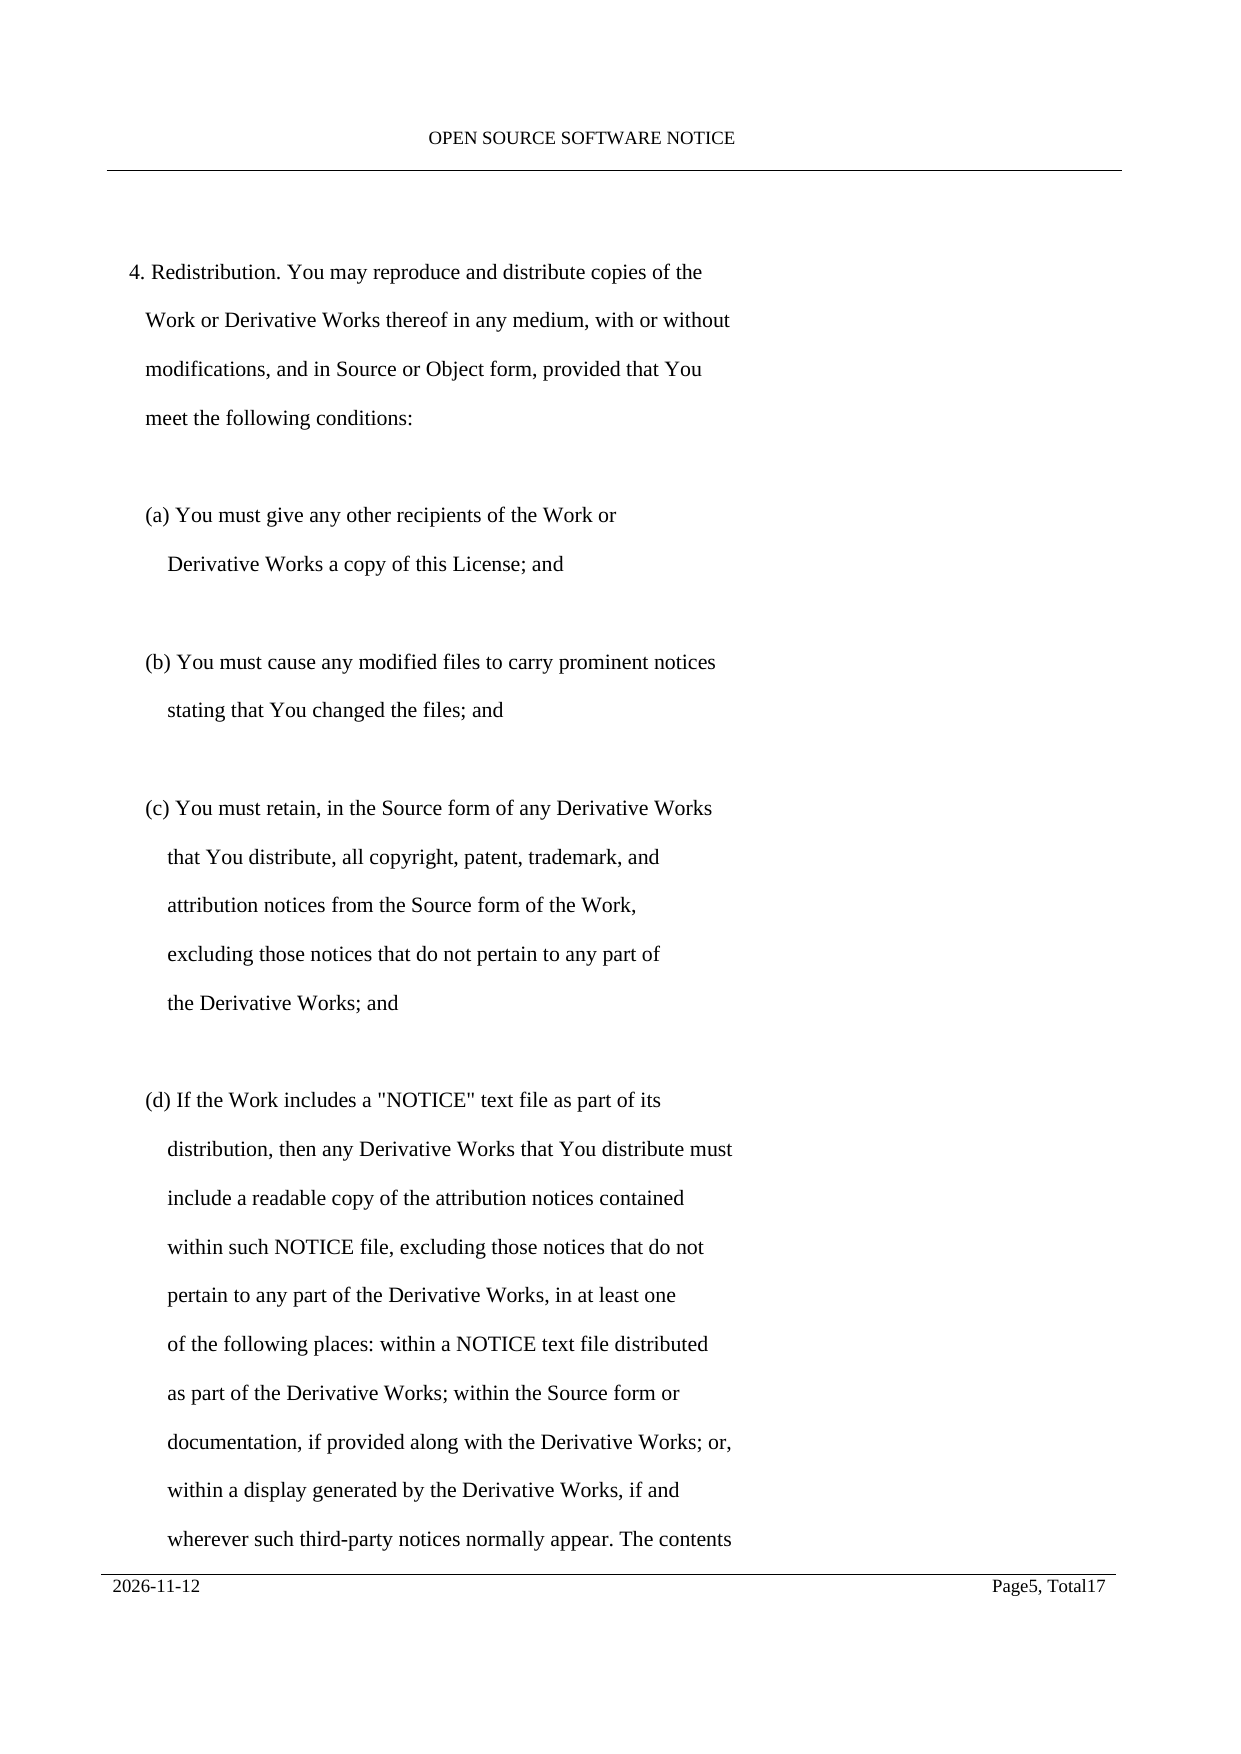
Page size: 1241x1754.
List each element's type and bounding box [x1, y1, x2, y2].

text [112, 206, 1128, 1555]
